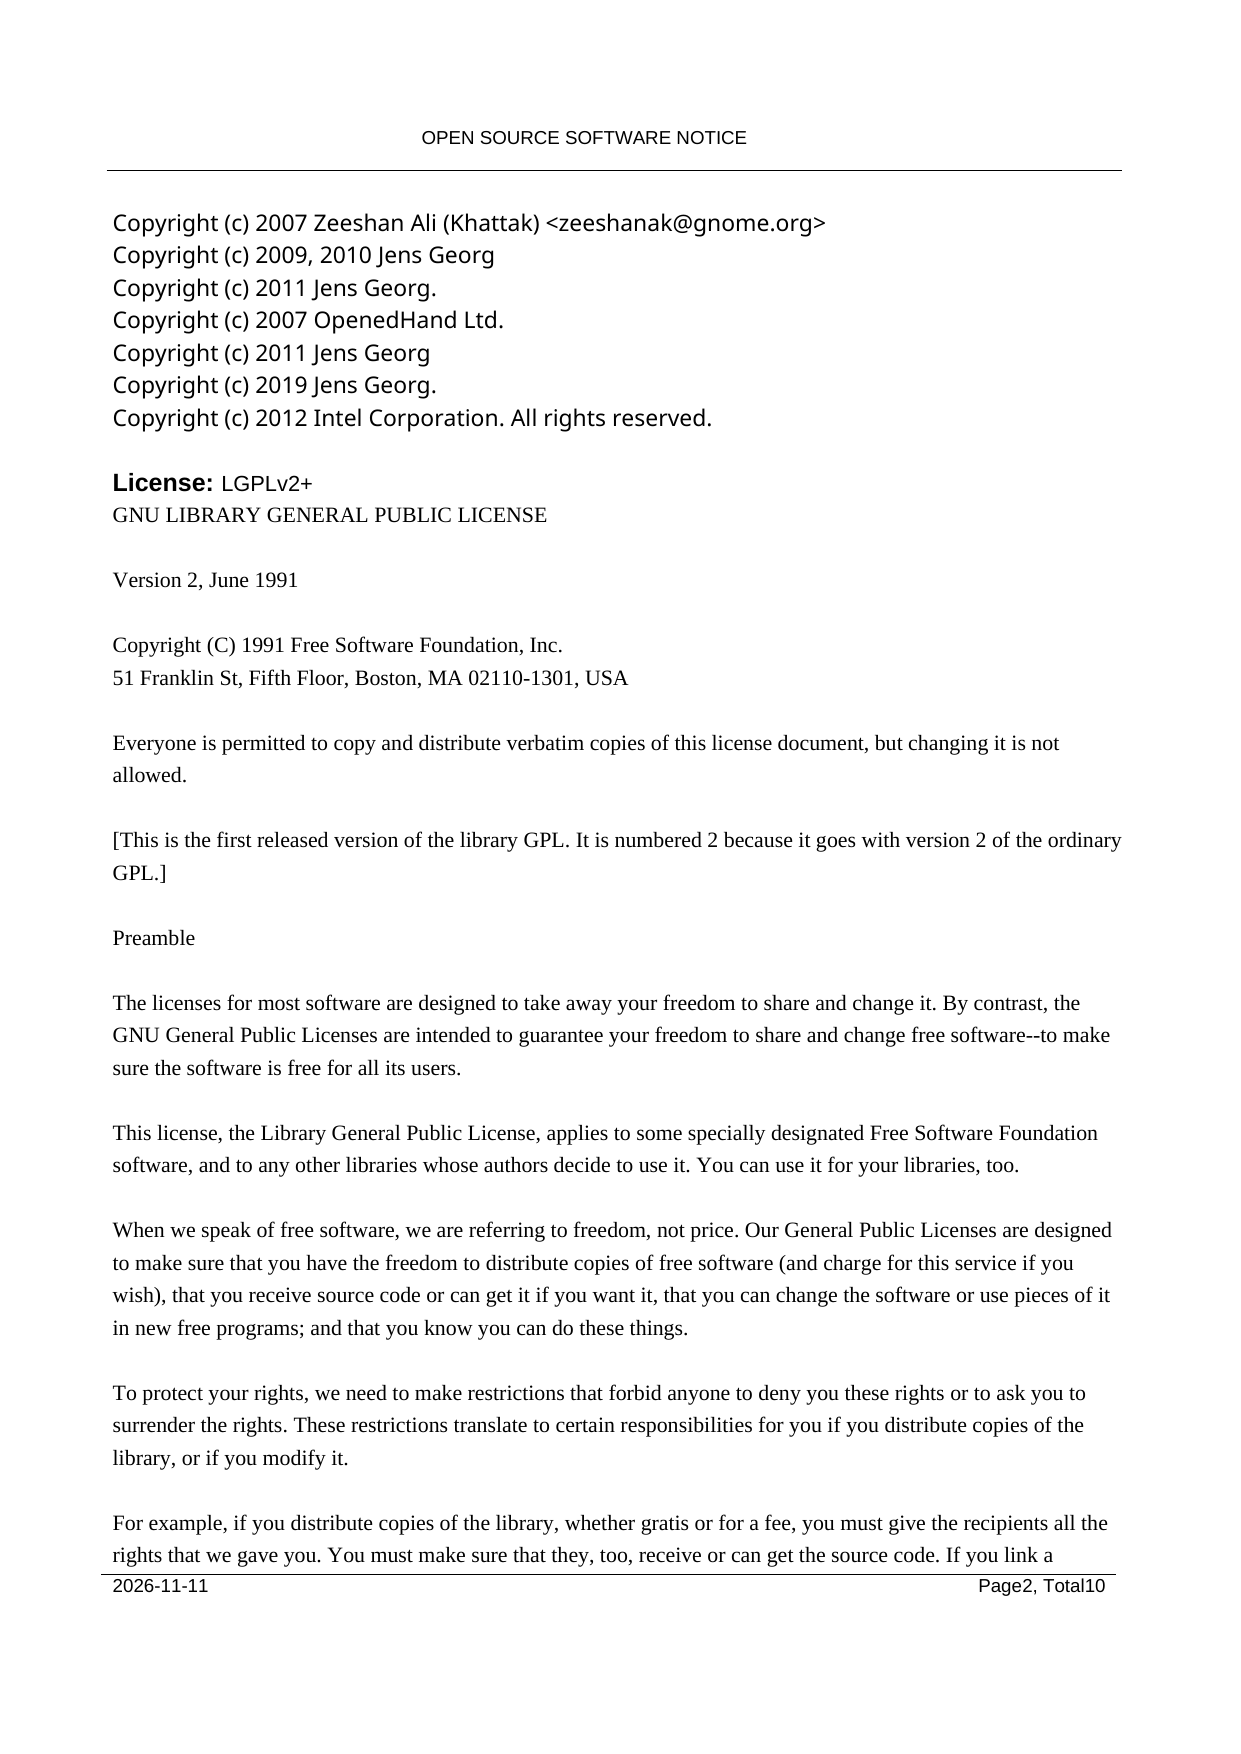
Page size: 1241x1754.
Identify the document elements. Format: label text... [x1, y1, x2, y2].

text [112, 499, 1128, 1571]
text License: LGPLv2+ [112, 466, 1128, 499]
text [112, 206, 1128, 466]
